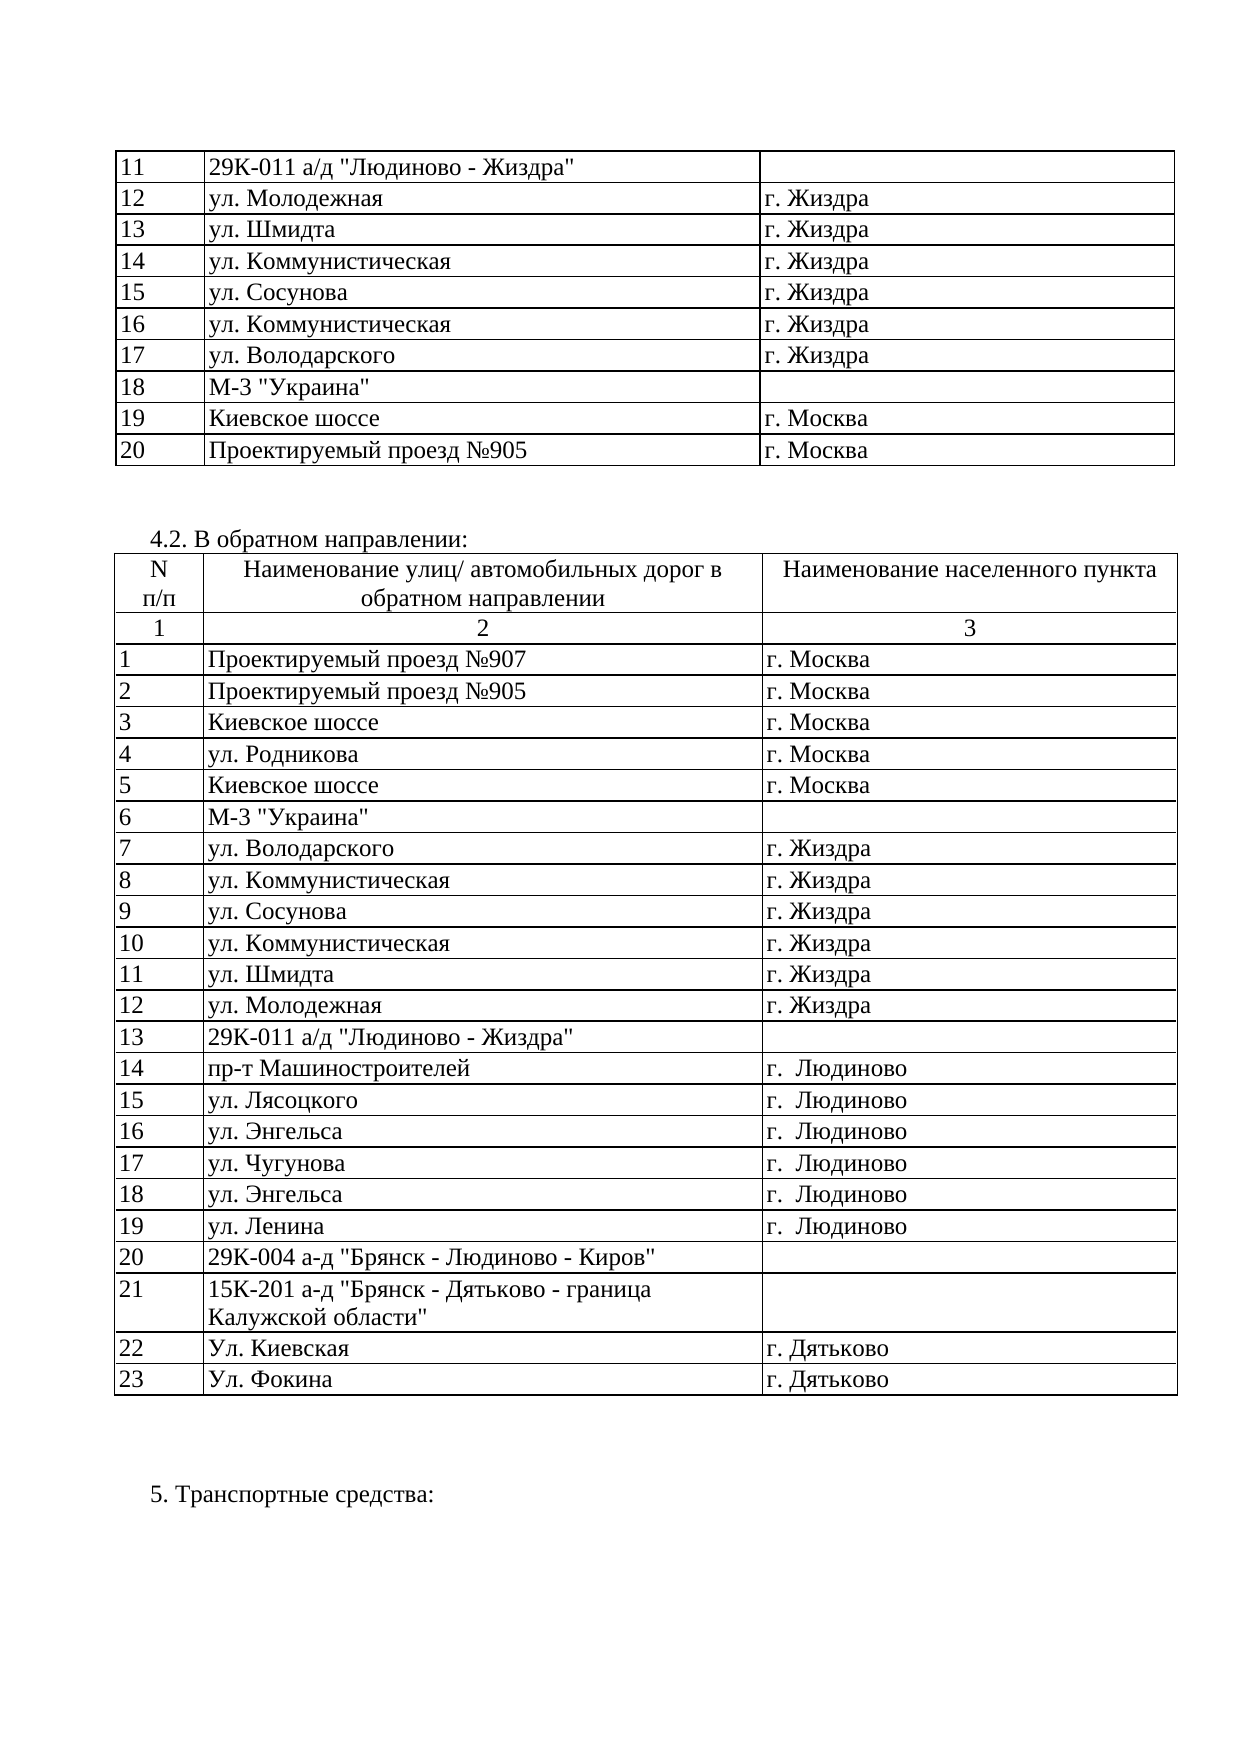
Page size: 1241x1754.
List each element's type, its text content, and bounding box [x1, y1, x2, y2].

table_cell 9 [115, 896, 203, 926]
table_cell г. Москва [761, 435, 1174, 464]
table_cell г. Людиново [763, 1052, 1177, 1083]
table_cell 20 [117, 435, 204, 464]
table_cell ул. Шмидта [204, 959, 762, 989]
table_cell 1 [115, 613, 203, 643]
table_cell 13 [115, 1021, 203, 1052]
table_cell 15 [115, 1084, 203, 1115]
table_cell 5 [115, 770, 203, 800]
table_cell 16 [117, 309, 204, 339]
table_cell Киевское шоссе [204, 707, 762, 737]
table_cell [763, 1241, 1177, 1272]
table_cell 10 [115, 927, 203, 957]
table_cell ул. Коммунистическая [205, 309, 759, 339]
table_cell 20 [115, 1242, 203, 1272]
table_cell г. Жиздра [761, 215, 1174, 244]
table_cell г. Жиздра [763, 832, 1177, 863]
table_cell 19 [117, 403, 204, 433]
table_cell 17 [115, 1147, 203, 1178]
table_cell 17 [117, 340, 204, 370]
table_cell ул. Энгельса [204, 1179, 762, 1209]
table_cell г. Людиново [763, 1209, 1177, 1241]
table_cell г. Людиново [763, 1146, 1177, 1178]
table_cell г. Москва [761, 403, 1174, 433]
table_cell г. Жиздра [761, 183, 1174, 213]
table_header Наименование населенного пункта [763, 554, 1177, 611]
text 4.2. В обратном направлении: [150, 524, 1090, 552]
table_cell 11 [115, 959, 203, 989]
table_cell 2 [115, 675, 203, 706]
table_cell 16 [115, 1116, 203, 1146]
table_cell 13 [117, 215, 204, 244]
table_cell 19 [115, 1210, 203, 1241]
table_cell ул. Чугунова [204, 1148, 762, 1178]
table_cell [763, 1020, 1177, 1052]
table_cell Проектируемый проезд №905 [205, 435, 759, 464]
table_cell 12 [117, 183, 204, 213]
table_cell г. Жиздра [761, 309, 1174, 339]
table_cell г. Людиново [763, 1115, 1177, 1146]
table_cell 18 [115, 1179, 203, 1209]
table_cell ул. Коммунистическая [204, 865, 762, 894]
table_cell г. Жиздра [763, 958, 1177, 989]
table_cell г. Жиздра [763, 863, 1177, 894]
table_cell [761, 152, 1174, 181]
table_cell 12 [115, 990, 203, 1020]
table_cell Киевское шоссе [204, 770, 762, 800]
table_cell 29К-011 а/д "Людиново - Жиздра" [204, 1022, 762, 1052]
table_cell Ул. Киевская [204, 1333, 762, 1363]
table_cell ул. Родникова [204, 739, 762, 769]
table_cell 15К-201 а-д "Брянск - Дятьково - граница Калужской области" [204, 1274, 762, 1331]
table_cell ул. Коммунистическая [204, 928, 762, 957]
table_cell г. Москва [763, 737, 1177, 769]
table_cell ул. Молодежная [205, 183, 759, 213]
table_cell 6 [115, 801, 203, 832]
table_cell ул. Молодежная [204, 991, 762, 1020]
table_cell г. Людиново [763, 1083, 1177, 1115]
table_cell М-3 "Украина" [204, 802, 762, 832]
table_cell Ул. Фокина [204, 1364, 762, 1394]
table_cell 29К-004 а-д "Брянск - Людиново - Киров" [204, 1242, 762, 1272]
table_cell 4 [115, 738, 203, 769]
table_cell ул. Лясоцкого [204, 1085, 762, 1115]
table_header N п/п [115, 554, 203, 611]
table_cell ул. Шмидта [205, 215, 759, 244]
table_cell 14 [117, 246, 204, 276]
table_cell 22 [115, 1332, 203, 1363]
table_cell 14 [115, 1053, 203, 1083]
table_cell 21 [115, 1273, 203, 1331]
table_cell г. Жиздра [761, 277, 1174, 307]
table_cell Проектируемый проезд №907 [204, 645, 762, 674]
table_cell пр-т Машиностроителей [204, 1053, 762, 1083]
table_cell [761, 372, 1174, 402]
table_cell ул. Коммунистическая [205, 246, 759, 276]
table_cell [763, 800, 1177, 832]
table_cell 1 [115, 644, 203, 674]
table_header Наименование улиц/ автомобильных дорог в обратном направлении [204, 554, 762, 611]
table_cell 23 [115, 1364, 203, 1394]
table_cell 3 [763, 611, 1177, 643]
table_cell г. Жиздра [763, 989, 1177, 1020]
table_cell 11 [117, 152, 204, 181]
table_cell г. Жиздра [763, 926, 1177, 957]
table_cell ул. Сосунова [204, 896, 762, 926]
table_cell 29К-011 а/д "Людиново - Жиздра" [205, 152, 759, 181]
table_cell ул. Ленина [204, 1211, 762, 1241]
table_cell 3 [115, 707, 203, 737]
table_cell г. Дятьково [763, 1363, 1177, 1394]
table_cell Киевское шоссе [205, 403, 759, 433]
table_cell 15 [117, 277, 204, 307]
table_cell 7 [115, 833, 203, 863]
table_cell г. Жиздра [763, 895, 1177, 926]
table_cell г. Москва [763, 674, 1177, 706]
table_cell ул. Володарского [205, 340, 759, 370]
text 5. Транспортные средства: [150, 1479, 1090, 1508]
table_cell г. Дятьково [763, 1331, 1177, 1363]
table_cell ул. Сосунова [205, 277, 759, 307]
table_cell ул. Энгельса [204, 1116, 762, 1146]
table_cell Проектируемый проезд №905 [204, 676, 762, 706]
table_cell г. Людиново [763, 1178, 1177, 1209]
table_cell 2 [204, 613, 762, 643]
table_cell г. Москва [763, 769, 1177, 800]
table_cell 18 [117, 372, 204, 402]
table_cell [763, 1272, 1177, 1331]
table_cell ул. Володарского [204, 833, 762, 863]
table_cell г. Жиздра [761, 340, 1174, 370]
table_cell 8 [115, 864, 203, 894]
table_cell г. Москва [763, 643, 1177, 674]
table_cell г. Москва [763, 706, 1177, 737]
table_cell г. Жиздра [761, 246, 1174, 276]
table_cell М-3 "Украина" [205, 372, 759, 402]
